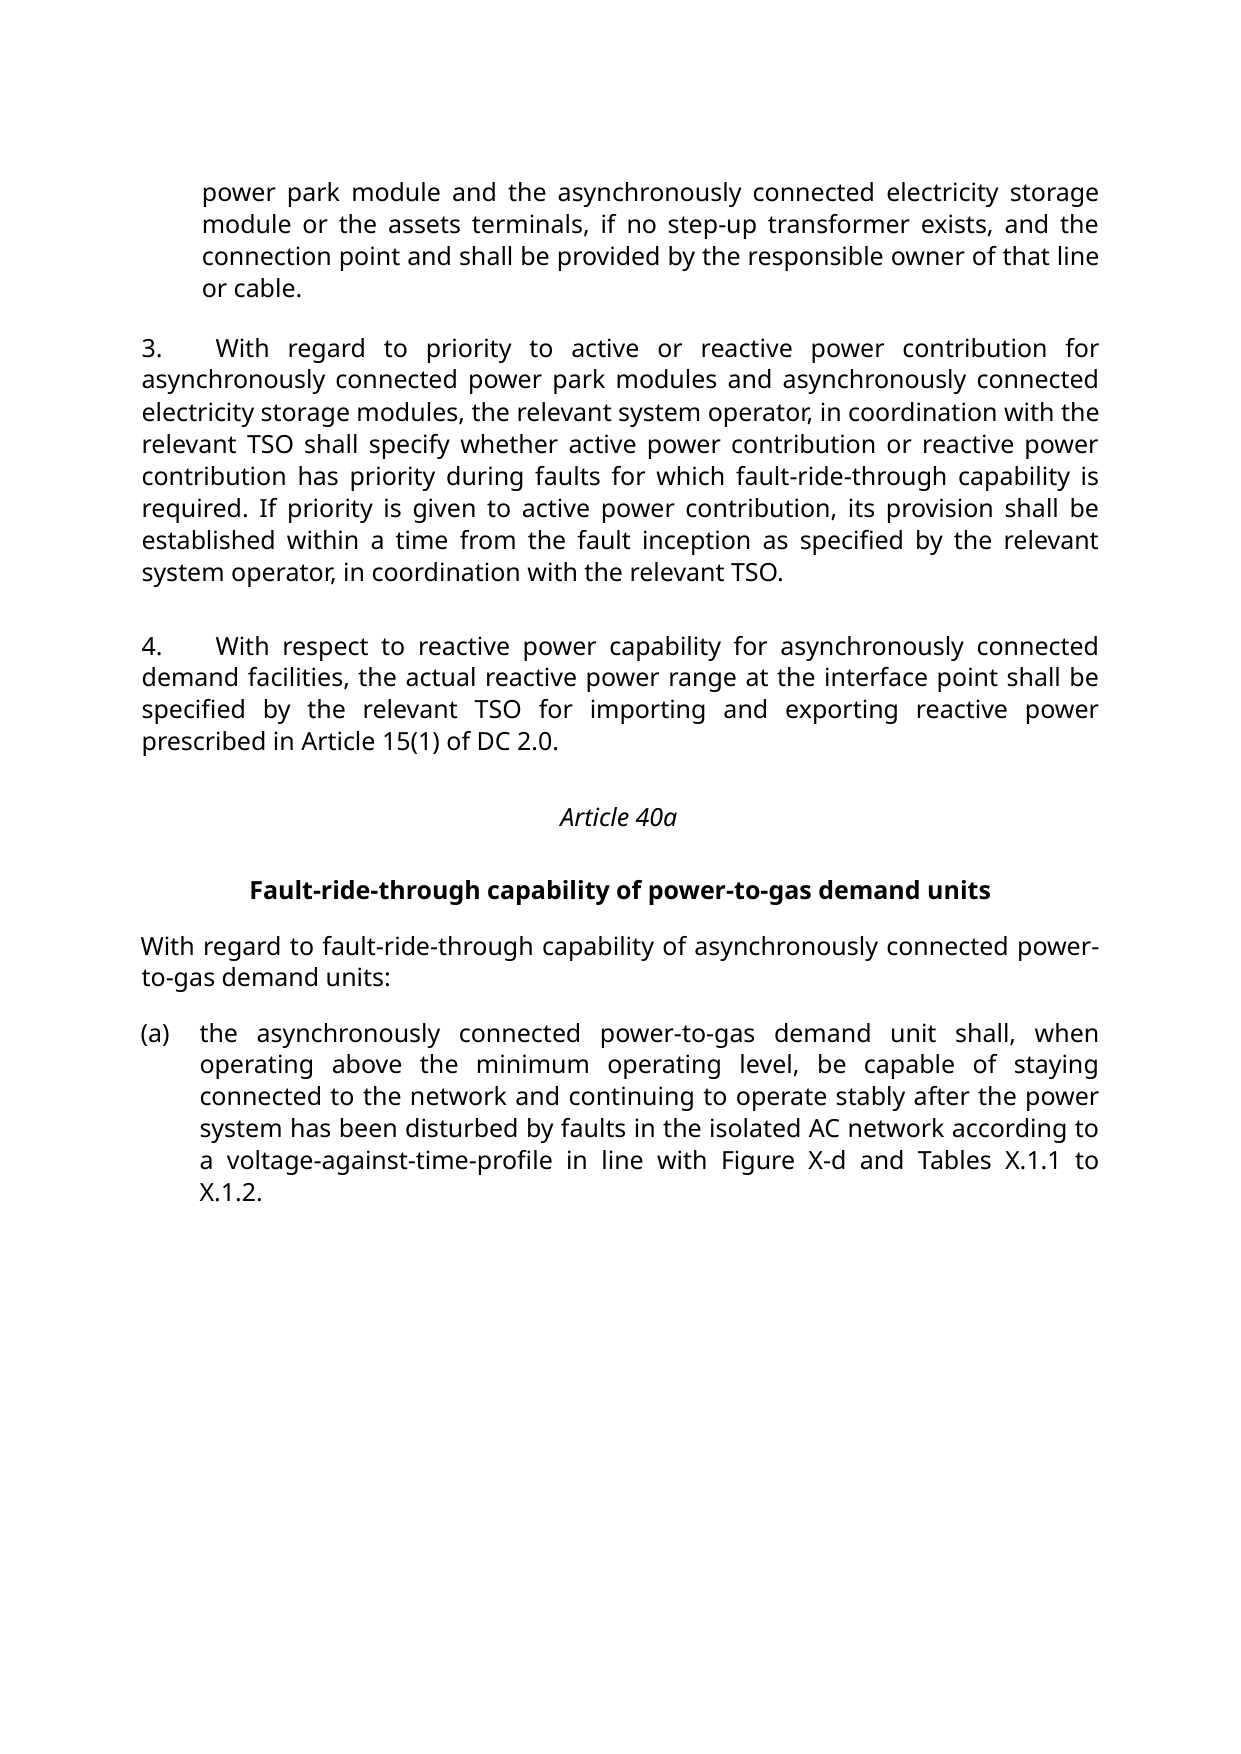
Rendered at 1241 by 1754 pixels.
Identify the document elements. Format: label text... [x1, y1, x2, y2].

list With regard to priority to active or reactive power contribution for asynchronously connected power park modules and asynchronously connected electricity storage modules, the relevant system operator, in coordination with the relevant TSO shall specify whether active power contribution or reactive power contribution has priority during faults for which fault-ride-through capability is required. If priority is given to active power contribution, its provision shall be established within a time from the fault inception as specified by the relevant system operator, in coordination with the relevant TSO. [141, 332, 1100, 589]
list the asynchronously connected power-to-gas demand unit shall, when operating above the minimum operating level, be capable of staying connected to the network and continuing to operate stably after the power system has been disturbed by faults in the isolated AC network according to a voltage-against-time-profile in line with Figure X-d and Tables X.1.1 to X.1.2. [140, 1017, 1100, 1209]
text With regard to fault-ride-through capability of asynchronously connected power-to-gas demand units: [140, 929, 1100, 993]
text Fault-ride-through capability of power-to-gas demand units [140, 874, 1100, 906]
list With respect to reactive power capability for asynchronously connected demand facilities, the actual reactive power range at the interface point shall be specified by the relevant TSO for importing and exporting reactive power prescribed in Article 15(1) of DC 2.0. [141, 630, 1100, 758]
subtitle Article 40a [140, 799, 1100, 833]
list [171, 176, 1100, 304]
